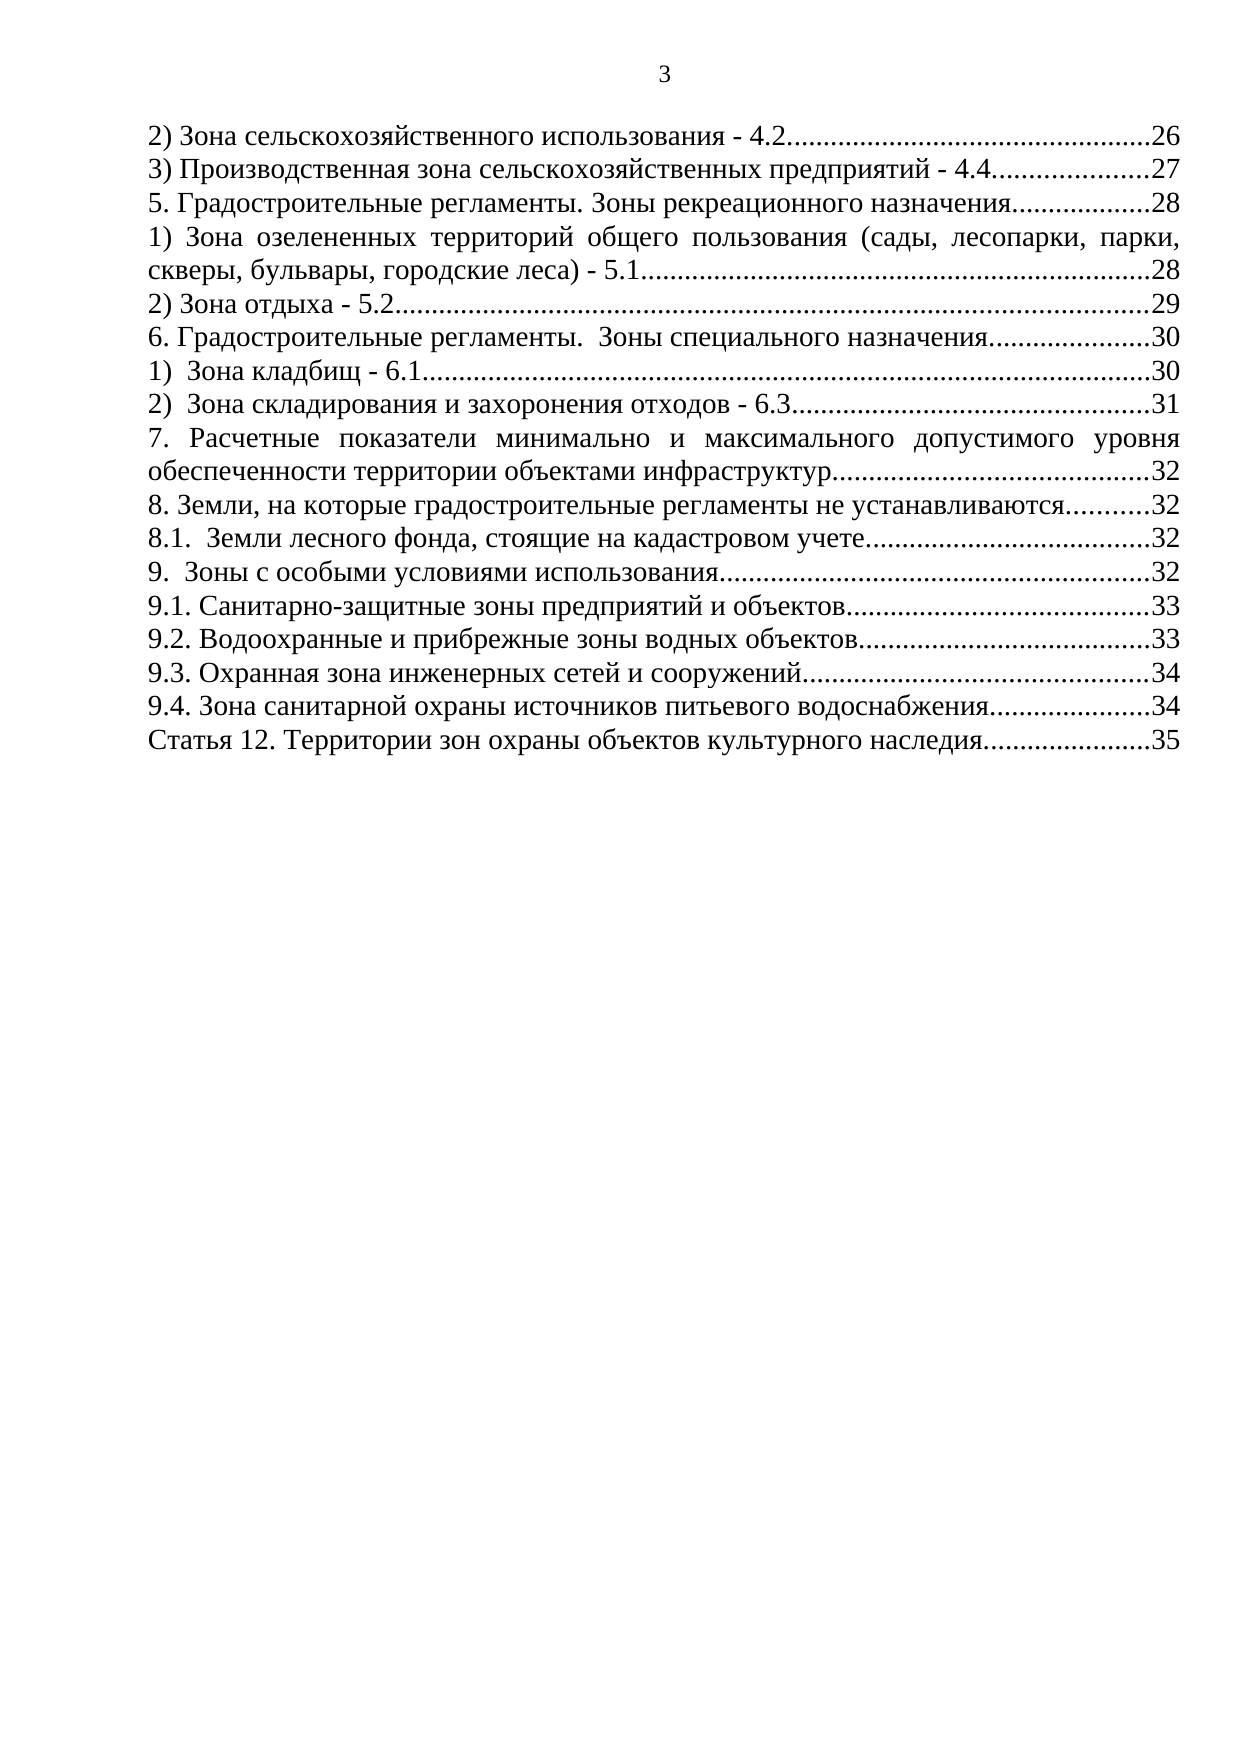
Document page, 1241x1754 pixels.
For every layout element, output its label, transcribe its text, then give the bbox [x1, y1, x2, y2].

text 8.1. Земли лесного фонда, стоящие на кадастровом учете. 32 [206, 521, 1181, 554]
text Статья 12. Территории зон охраны объектов культурного наследия. 35 [148, 722, 1181, 755]
text 5. Градостроительные регламенты. Зоны рекреационного назначения. 28 [148, 185, 1181, 219]
text 7. Расчетные показатели минимально и максимального допустимого уровня обеспеченности территории объектами инфраструктур. 32 [148, 420, 1181, 487]
text 2) Зона сельскохозяйственного использования - 4.2. 26 [148, 118, 1181, 152]
text 2) Зона складирования и захоронения отходов - 6.3. 31 [148, 386, 1181, 420]
text 9.1. Санитарно-защитные зоны предприятий и объектов. 33 [148, 588, 1181, 621]
text 2) Зона отдыха - 5.2. 29 [148, 286, 1181, 319]
text 1) Зона озелененных территорий общего пользования (сады, лесопарки, парки, скверы, бульвары, городские леса) - 5.1. 28 [148, 219, 1181, 286]
text 9. Зоны с особыми условиями использования. 32 [148, 554, 1181, 588]
text 3) Производственная зона сельскохозяйственных предприятий - 4.4. 27 [148, 152, 1181, 185]
text 6. Градостроительные регламенты. Зоны специального назначения. 30 [148, 319, 1181, 353]
text 8. Земли, на которые градостроительные регламенты не устанавливаются. 32 [148, 487, 1181, 521]
text 9.2. Водоохранные и прибрежные зоны водных объектов. 33 [148, 621, 1181, 655]
text 9.4. Зона санитарной охраны источников питьевого водоснабжения. 34 [997, 688, 1181, 722]
text 1) Зона кладбищ - 6.1. 30 [148, 353, 1181, 386]
text 9.3. Охранная зона инженерных сетей и сооружений. 34 [148, 655, 1181, 688]
